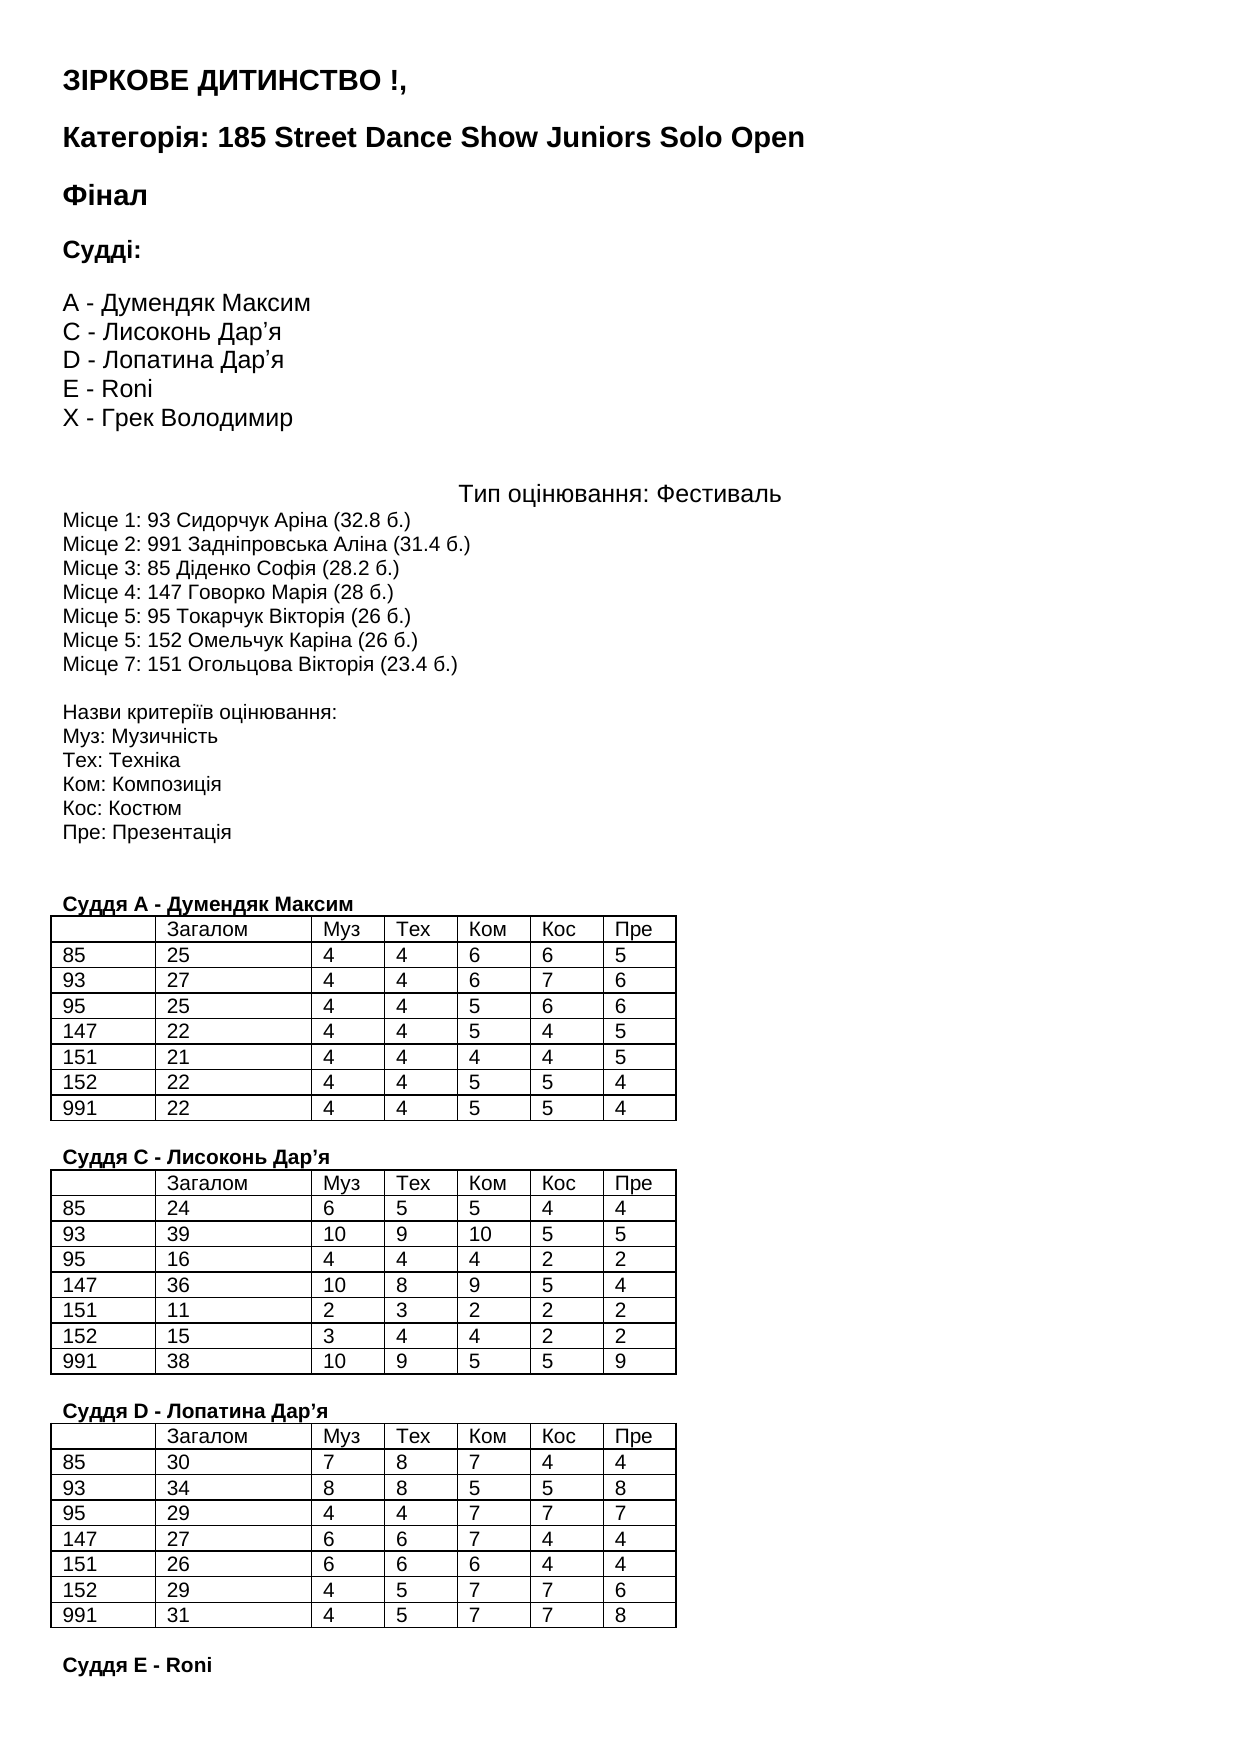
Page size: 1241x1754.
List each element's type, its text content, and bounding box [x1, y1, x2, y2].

table_cell 4 [458, 1324, 530, 1348]
text Суддя C - Лисоконь Дарʼя [62, 1145, 1178, 1169]
table_cell 36 [156, 1273, 311, 1297]
table_cell 4 [312, 1045, 384, 1068]
table_cell 85 [52, 1450, 155, 1474]
table_cell 10 [312, 1273, 384, 1297]
text Місце 3: 85 Діденко Софія (28.2 б.) [62, 556, 1178, 580]
table_header Кос [531, 917, 603, 941]
table_cell 4 [531, 1045, 603, 1068]
table_cell 85 [52, 1196, 155, 1220]
table_cell 24 [156, 1196, 311, 1220]
list C - Лисоконь Дарʼя [62, 316, 1178, 345]
table_cell 93 [52, 968, 155, 992]
table_cell 2 [312, 1298, 384, 1322]
text Місце 1: 93 Сидорчук Аріна (32.8 б.) [62, 508, 1178, 532]
table_cell 25 [156, 943, 311, 966]
table_cell 2 [458, 1298, 530, 1322]
table_cell 5 [458, 1019, 530, 1043]
table_cell 7 [458, 1450, 530, 1474]
text Місце 5: 152 Омельчук Каріна (26 б.) [62, 628, 1178, 652]
list X - Грек Володимир [62, 403, 1178, 431]
table_cell 4 [604, 1196, 675, 1220]
table_cell 5 [385, 1603, 457, 1627]
table_cell 6 [458, 943, 530, 966]
table_header Муз [312, 1424, 384, 1448]
text Кос: Костюм [62, 796, 1178, 819]
table_header Тех [385, 1424, 457, 1448]
table_cell 10 [312, 1222, 384, 1246]
text Тех: Техніка [62, 748, 1178, 772]
table_cell 16 [156, 1247, 311, 1271]
table_cell 6 [385, 1526, 457, 1550]
text Муз: Музичність [62, 724, 1178, 748]
table_cell 4 [385, 1247, 457, 1271]
table_cell 4 [458, 1247, 530, 1271]
table_cell 9 [604, 1349, 675, 1373]
table_cell 4 [531, 1450, 603, 1474]
table_cell 4 [531, 1196, 603, 1220]
table_cell 29 [156, 1577, 311, 1601]
table_cell 151 [52, 1298, 155, 1322]
table_header Загалом [156, 1424, 311, 1448]
table_cell 7 [312, 1450, 384, 1474]
table_cell 4 [385, 1501, 457, 1525]
table_cell 4 [312, 1247, 384, 1271]
list E - Roni [62, 374, 1178, 403]
table_cell 6 [312, 1526, 384, 1550]
table_cell 4 [385, 943, 457, 966]
table_cell 4 [604, 1096, 675, 1119]
text Судді: [62, 235, 1178, 264]
text Назви критеріїв оцінювання: [62, 700, 1178, 724]
table_cell 5 [458, 1349, 530, 1373]
table_cell 6 [604, 968, 675, 992]
table_cell 4 [312, 968, 384, 992]
table_cell 25 [156, 994, 311, 1017]
table_cell 5 [458, 1196, 530, 1220]
table_header Загалом [156, 917, 311, 941]
list D - Лопатина Дарʼя [62, 345, 1178, 374]
table_cell 26 [156, 1552, 311, 1576]
table_cell 6 [604, 994, 675, 1017]
table_cell 21 [156, 1045, 311, 1068]
table_cell 7 [604, 1501, 675, 1525]
table_cell 151 [52, 1552, 155, 1576]
list A - Думендяк Максим [62, 288, 1178, 316]
table_cell 4 [312, 994, 384, 1017]
table_cell 4 [385, 1324, 457, 1348]
table_cell 95 [52, 1501, 155, 1525]
table_cell 22 [156, 1070, 311, 1094]
table_cell 95 [52, 994, 155, 1017]
text Фінал [62, 177, 1178, 211]
text Ком: Композиція [62, 772, 1178, 796]
table_cell 5 [531, 1349, 603, 1373]
table_cell 152 [52, 1577, 155, 1601]
table_cell 6 [458, 1552, 530, 1576]
table_cell 6 [385, 1552, 457, 1576]
table_cell 95 [52, 1247, 155, 1271]
text Пре: Презентація [62, 819, 1178, 843]
table_cell 8 [385, 1273, 457, 1297]
table_cell 22 [156, 1096, 311, 1119]
table_cell 5 [531, 1273, 603, 1297]
table_cell 29 [156, 1501, 311, 1525]
table_cell 85 [52, 943, 155, 966]
table_cell 152 [52, 1070, 155, 1094]
table_cell 4 [385, 1096, 457, 1119]
table_cell 10 [312, 1349, 384, 1373]
text Суддя E - Roni [62, 1652, 1178, 1676]
text ЗІРКОВЕ ДИТИНСТВО !, [62, 62, 1178, 96]
table_cell 34 [156, 1475, 311, 1499]
table_cell 4 [312, 1603, 384, 1627]
table_cell 5 [531, 1096, 603, 1119]
table_cell 4 [312, 943, 384, 966]
table_cell 6 [312, 1196, 384, 1220]
table_cell 4 [385, 1019, 457, 1043]
table_cell 2 [531, 1324, 603, 1348]
table_cell 8 [604, 1603, 675, 1627]
table_cell 6 [458, 968, 530, 992]
table_cell 7 [531, 1603, 603, 1627]
table_cell 7 [531, 968, 603, 992]
table_cell 7 [458, 1501, 530, 1525]
table_cell 2 [531, 1298, 603, 1322]
table_header Ком [458, 1171, 530, 1194]
table_cell 8 [385, 1475, 457, 1499]
table_cell 4 [604, 1526, 675, 1550]
table_cell 4 [531, 1526, 603, 1550]
table_cell 5 [385, 1577, 457, 1601]
table_header Ком [458, 917, 530, 941]
table_header Пре [604, 1171, 675, 1194]
table_cell 22 [156, 1019, 311, 1043]
table_cell 5 [458, 1096, 530, 1119]
table_cell 8 [604, 1475, 675, 1499]
table_header Загалом [156, 1171, 311, 1194]
table_cell 2 [604, 1298, 675, 1322]
table_cell 4 [312, 1096, 384, 1119]
table_cell 4 [531, 1019, 603, 1043]
table_cell 5 [604, 1045, 675, 1068]
table_header [52, 1424, 155, 1448]
table_cell 5 [604, 1019, 675, 1043]
table_header Муз [312, 1171, 384, 1194]
text Суддя A - Думендяк Максим [62, 891, 1178, 915]
table_cell 4 [312, 1501, 384, 1525]
table_cell 4 [604, 1070, 675, 1094]
text Місце 7: 151 Огольцова Вікторія (23.4 б.) [62, 652, 1178, 676]
table_cell 147 [52, 1273, 155, 1297]
table_cell 152 [52, 1324, 155, 1348]
table_cell 5 [385, 1196, 457, 1220]
table_cell 5 [604, 943, 675, 966]
table_cell 4 [604, 1450, 675, 1474]
table_cell 7 [531, 1577, 603, 1601]
table_cell 6 [531, 943, 603, 966]
table_cell 7 [458, 1603, 530, 1627]
table_cell 147 [52, 1526, 155, 1550]
table_header Пре [604, 1424, 675, 1448]
table_cell 9 [385, 1349, 457, 1373]
text Місце 4: 147 Говорко Марія (28 б.) [62, 580, 1178, 604]
table_cell 991 [52, 1096, 155, 1119]
table_cell 6 [312, 1552, 384, 1576]
text Місце 2: 991 Задніпровська Аліна (31.4 б.) [62, 532, 1178, 556]
table_cell 991 [52, 1603, 155, 1627]
table_cell 4 [385, 1070, 457, 1094]
table_cell 5 [604, 1222, 675, 1246]
table_header Кос [531, 1424, 603, 1448]
table_header Тех [385, 1171, 457, 1194]
table_cell 7 [458, 1577, 530, 1601]
text Місце 5: 95 Токарчук Вікторія (26 б.) [62, 604, 1178, 628]
table_cell 9 [458, 1273, 530, 1297]
table_cell 5 [458, 994, 530, 1017]
table_cell 93 [52, 1222, 155, 1246]
table_cell 27 [156, 1526, 311, 1550]
table_cell 2 [604, 1247, 675, 1271]
table_cell 38 [156, 1349, 311, 1373]
table_cell 2 [604, 1324, 675, 1348]
table_header Кос [531, 1171, 603, 1194]
table_cell 4 [312, 1019, 384, 1043]
table_cell 7 [531, 1501, 603, 1525]
table_cell 5 [531, 1070, 603, 1094]
table_cell 2 [531, 1247, 603, 1271]
table_cell 4 [458, 1045, 530, 1068]
text Категорія: 185 Street Dance Show Juniors Solo Open [62, 120, 1178, 153]
table_cell 4 [385, 1045, 457, 1068]
table_header Муз [312, 917, 384, 941]
table_cell 39 [156, 1222, 311, 1246]
table_cell 5 [531, 1222, 603, 1246]
table_cell 27 [156, 968, 311, 992]
table_header [52, 917, 155, 941]
text Суддя D - Лопатина Дарʼя [62, 1399, 1178, 1423]
table_cell 4 [604, 1273, 675, 1297]
table_cell 9 [385, 1222, 457, 1246]
table_cell 147 [52, 1019, 155, 1043]
table_cell 15 [156, 1324, 311, 1348]
table_cell 30 [156, 1450, 311, 1474]
table_header Тех [385, 917, 457, 941]
table_cell 5 [458, 1475, 530, 1499]
table_cell 5 [458, 1070, 530, 1094]
table_cell 4 [312, 1070, 384, 1094]
table_cell 31 [156, 1603, 311, 1627]
table_cell 93 [52, 1475, 155, 1499]
table_cell 3 [312, 1324, 384, 1348]
table_cell 151 [52, 1045, 155, 1068]
table_cell 5 [531, 1475, 603, 1499]
table_cell 10 [458, 1222, 530, 1246]
table_cell 991 [52, 1349, 155, 1373]
table_cell 4 [312, 1577, 384, 1601]
table_cell 8 [312, 1475, 384, 1499]
table_cell 4 [604, 1552, 675, 1576]
table_cell 4 [385, 994, 457, 1017]
text Тип оцінювання: Фестиваль [62, 479, 1178, 508]
table_cell 7 [458, 1526, 530, 1550]
table_cell 6 [604, 1577, 675, 1601]
table_cell 6 [531, 994, 603, 1017]
table_cell 3 [385, 1298, 457, 1322]
table_header [52, 1171, 155, 1194]
table_cell 4 [531, 1552, 603, 1576]
table_cell 11 [156, 1298, 311, 1322]
table_header Пре [604, 917, 675, 941]
table_header Ком [458, 1424, 530, 1448]
table_cell 8 [385, 1450, 457, 1474]
table_cell 4 [385, 968, 457, 992]
